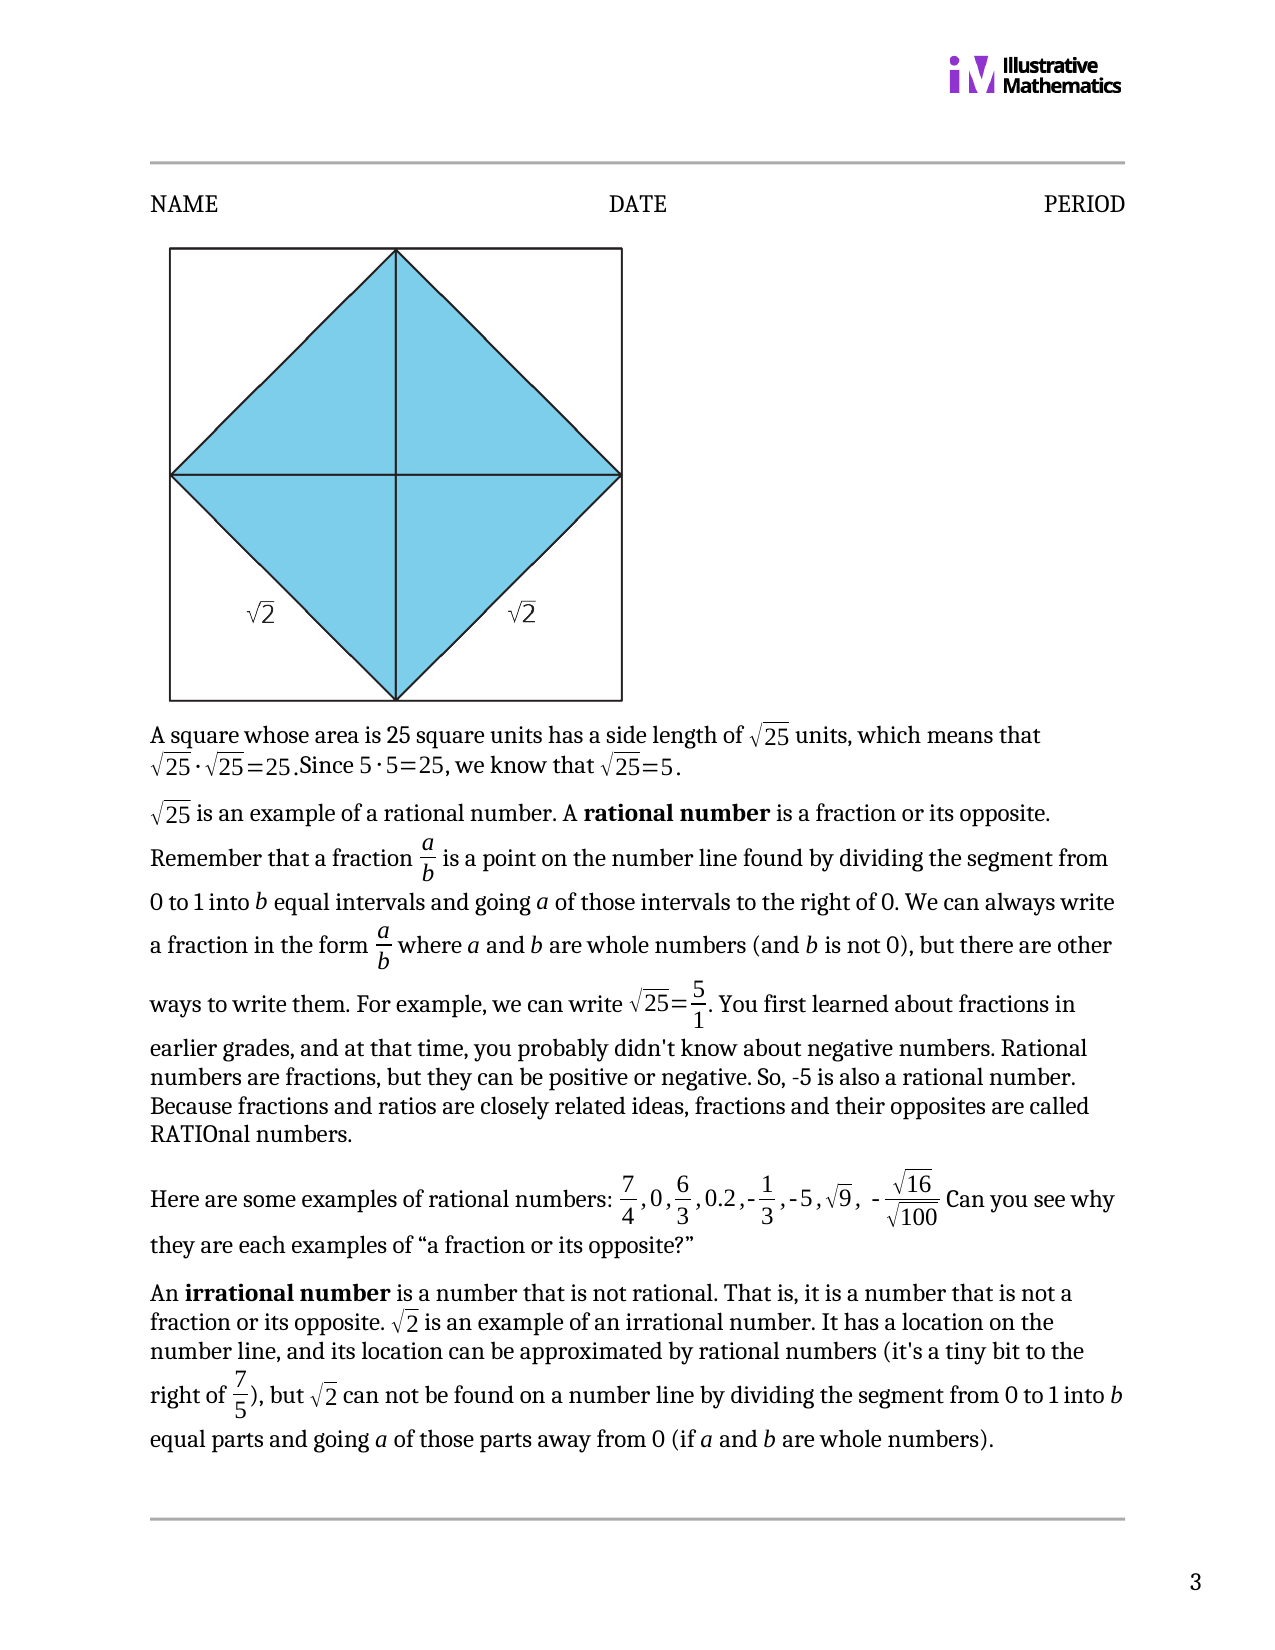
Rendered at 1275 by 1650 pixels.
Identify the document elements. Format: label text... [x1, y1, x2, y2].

text A square whose area is 25 square units has a side length of units, which means that Since , we know that [150, 720, 1125, 780]
text An irrational number is a number that is not rational. That is, it is a number that is not a fraction or its opposite. is an example of an irrational number. It has a location on the number line, and its location can be approximated by rational numbers (it's a tiny bit to the right of ), but can not be found on a number line by dividing the segment from 0 to 1 into equal parts and going of those parts away from 0 (if and are whole numbers). [150, 1278, 1125, 1453]
text is an example of a rational number. A rational number is a fraction or its opposite. Remember that a fraction is a point on the number line found by dividing the segment from 0 to 1 into equal intervals and going of those intervals to the right of 0. We can always write a fraction in the form where and are whole numbers (and is not 0), but there are other ways to write them. For example, we can write . You first learned about fractions in earlier grades, and at that time, you probably didn't know about negative numbers. Rational numbers are fractions, but they can be positive or negative. So, -5 is also a rational number. Because fractions and ratios are closely related ideas, fractions and their opposites are called RATIOnal numbers. [150, 799, 1125, 1149]
text Here are some examples of rational numbers: Can you see why they are each examples of “a fraction or its opposite?” [150, 1168, 1125, 1260]
picture [949, 55, 1121, 93]
picture [168, 247, 623, 702]
